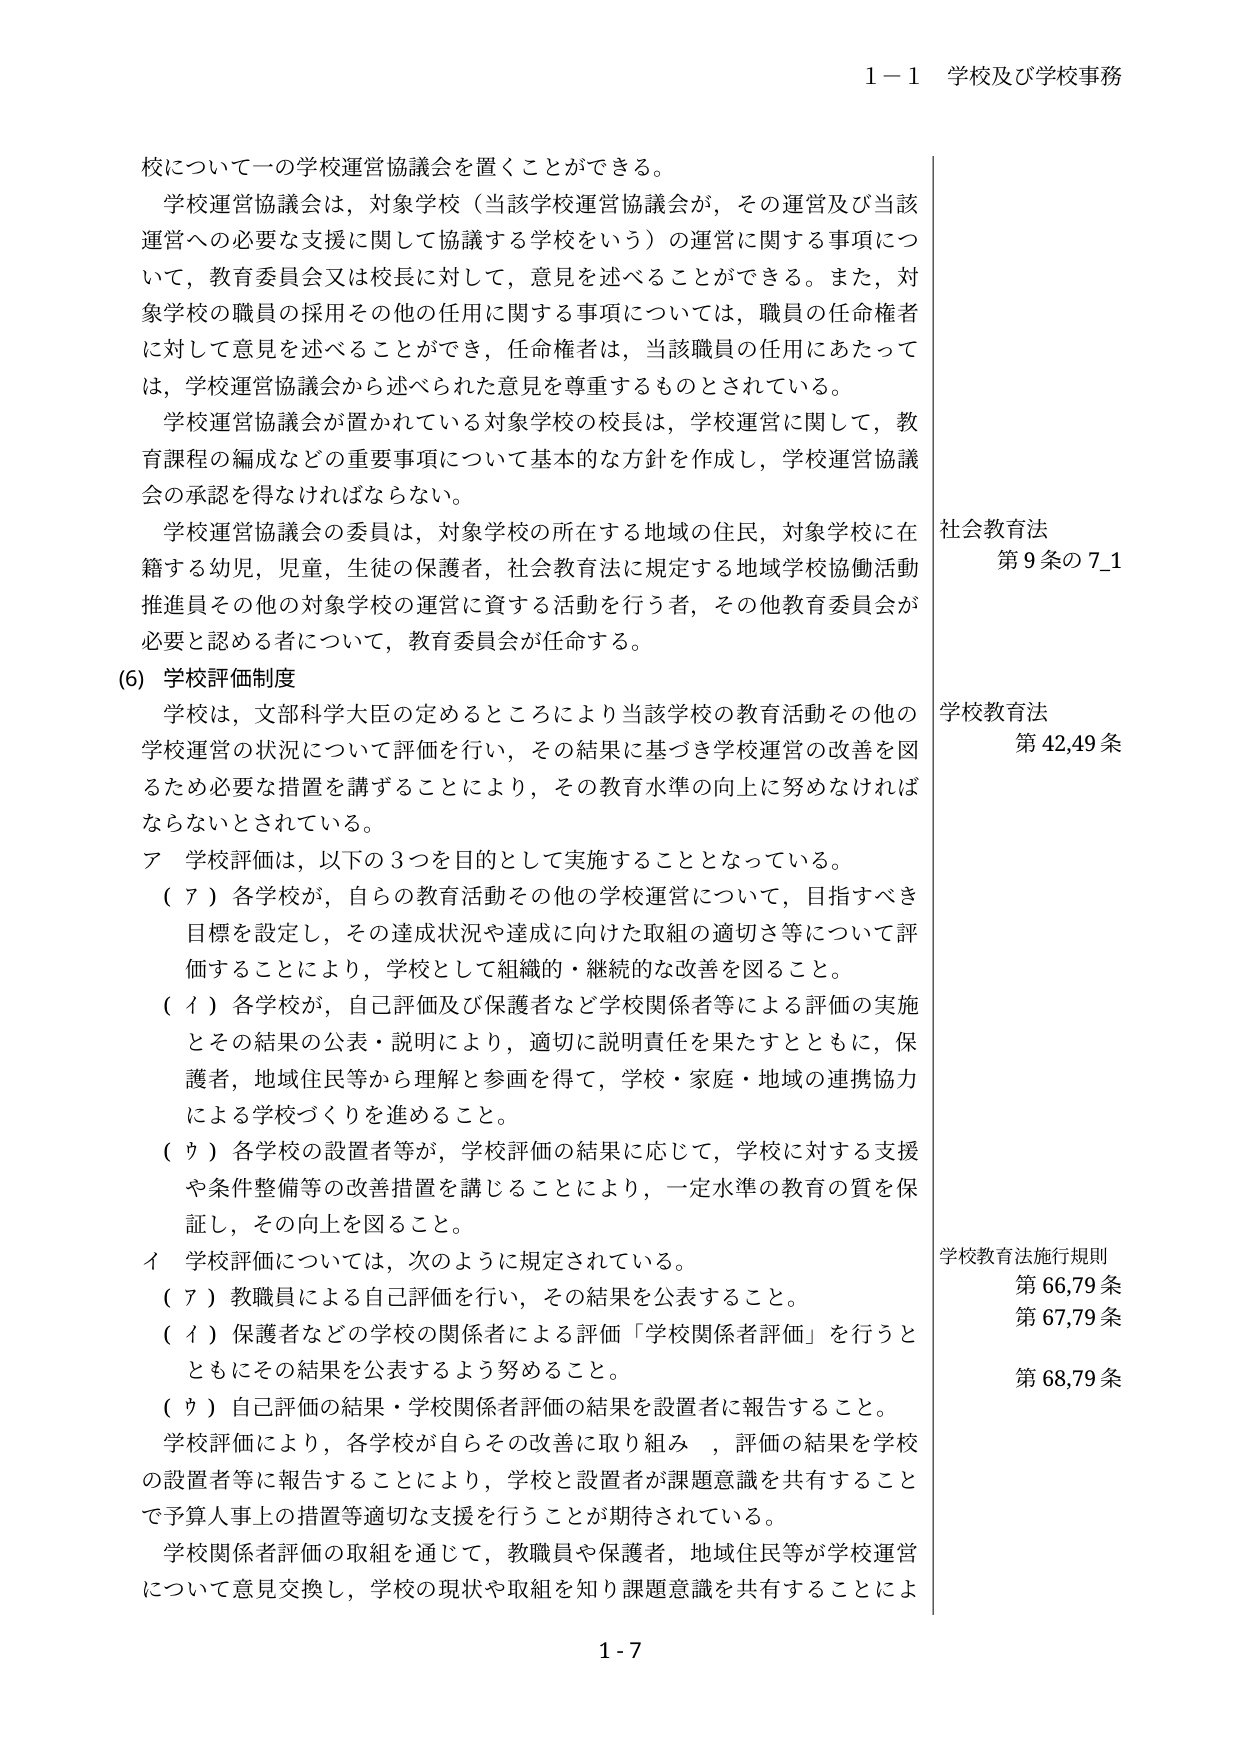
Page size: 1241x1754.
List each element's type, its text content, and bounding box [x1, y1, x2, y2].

text イ 学校評価については，次のように規定されている。 [141, 1242, 921, 1278]
text (ｱ) 各学校が，自らの教育活動その他の学校運営について，目指すべき目標を設定し，その達成状況や達成に向けた取組の適切さ等について評価することにより，学校として組織的・継続的な改善を図ること。 [163, 877, 921, 986]
text (6) 学校評価制度 [118, 658, 921, 695]
text (ｲ) 各学校が，自己評価及び保護者など学校関係者等による評価の実施とその結果の公表・説明により，適切に説明責任を果たすとともに，保護者，地域住民等から理解と参画を得て，学校・家庭・地域の連携協力による学校づくりを進めること。 [163, 986, 921, 1132]
text ア 学校評価は，以下の３つを目的として実施することとなっている。 [141, 841, 921, 877]
text 学校運営協議会が置かれている対象学校の校長は，学校運営に関して，教育課程の編成などの重要事項について基本的な方針を作成し，学校運営協議会の承認を得なければならない。 [141, 403, 921, 512]
text (ｲ) 保護者などの学校の関係者による評価「学校関係者評価」を行うとともにその結果を公表するよう努めること。 [163, 1314, 921, 1387]
text 学校評価により，各学校が自らその改善に取り組み，評価の結果を学校の設置者等に報告することにより，学校と設置者が課題意識を共有することで予算人事上の措置等適切な支援を行うことが期待されている。 [141, 1424, 921, 1533]
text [141, 1533, 921, 1606]
text (ｳ) 各学校の設置者等が，学校評価の結果に応じて，学校に対する支援や条件整備等の改善措置を講じることにより，一定水準の教育の質を保証し，その向上を図ること。 [163, 1132, 921, 1242]
text 学校運営協議会は，対象学校（当該学校運営協議会が，その運営及び当該運営への必要な支援に関して協議する学校をいう）の運営に関する事項について，教育委員会又は校長に対して，意見を述べることができる。また，対象学校の職員の採用その他の任用に関する事項については，職員の任命権者に対して意見を述べることができ，任命権者は，当該職員の任用にあたっては，学校運営協議会から述べられた意見を尊重するものとされている。 [141, 184, 921, 403]
text (ｱ) 教職員による自己評価を行い，その結果を公表すること。 [163, 1278, 921, 1314]
text 学校は，文部科学大臣の定めるところにより当該学校の教育活動その他の学校運営の状況について評価を行い，その結果に基づき学校運営の改善を図るため必要な措置を講ずることにより，その教育水準の向上に努めなければならないとされている。 [141, 695, 921, 841]
text 学校運営協議会の委員は，対象学校の所在する地域の住民，対象学校に在籍する幼児，児童，生徒の保護者，社会教育法に規定する地域学校協働活動推進員その他の対象学校の運営に資する活動を行う者，その他教育委員会が必要と認める者について，教育委員会が任命する。 [141, 512, 921, 658]
text (ｳ) 自己評価の結果・学校関係者評価の結果を設置者に報告すること。 [163, 1387, 921, 1424]
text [141, 148, 921, 184]
